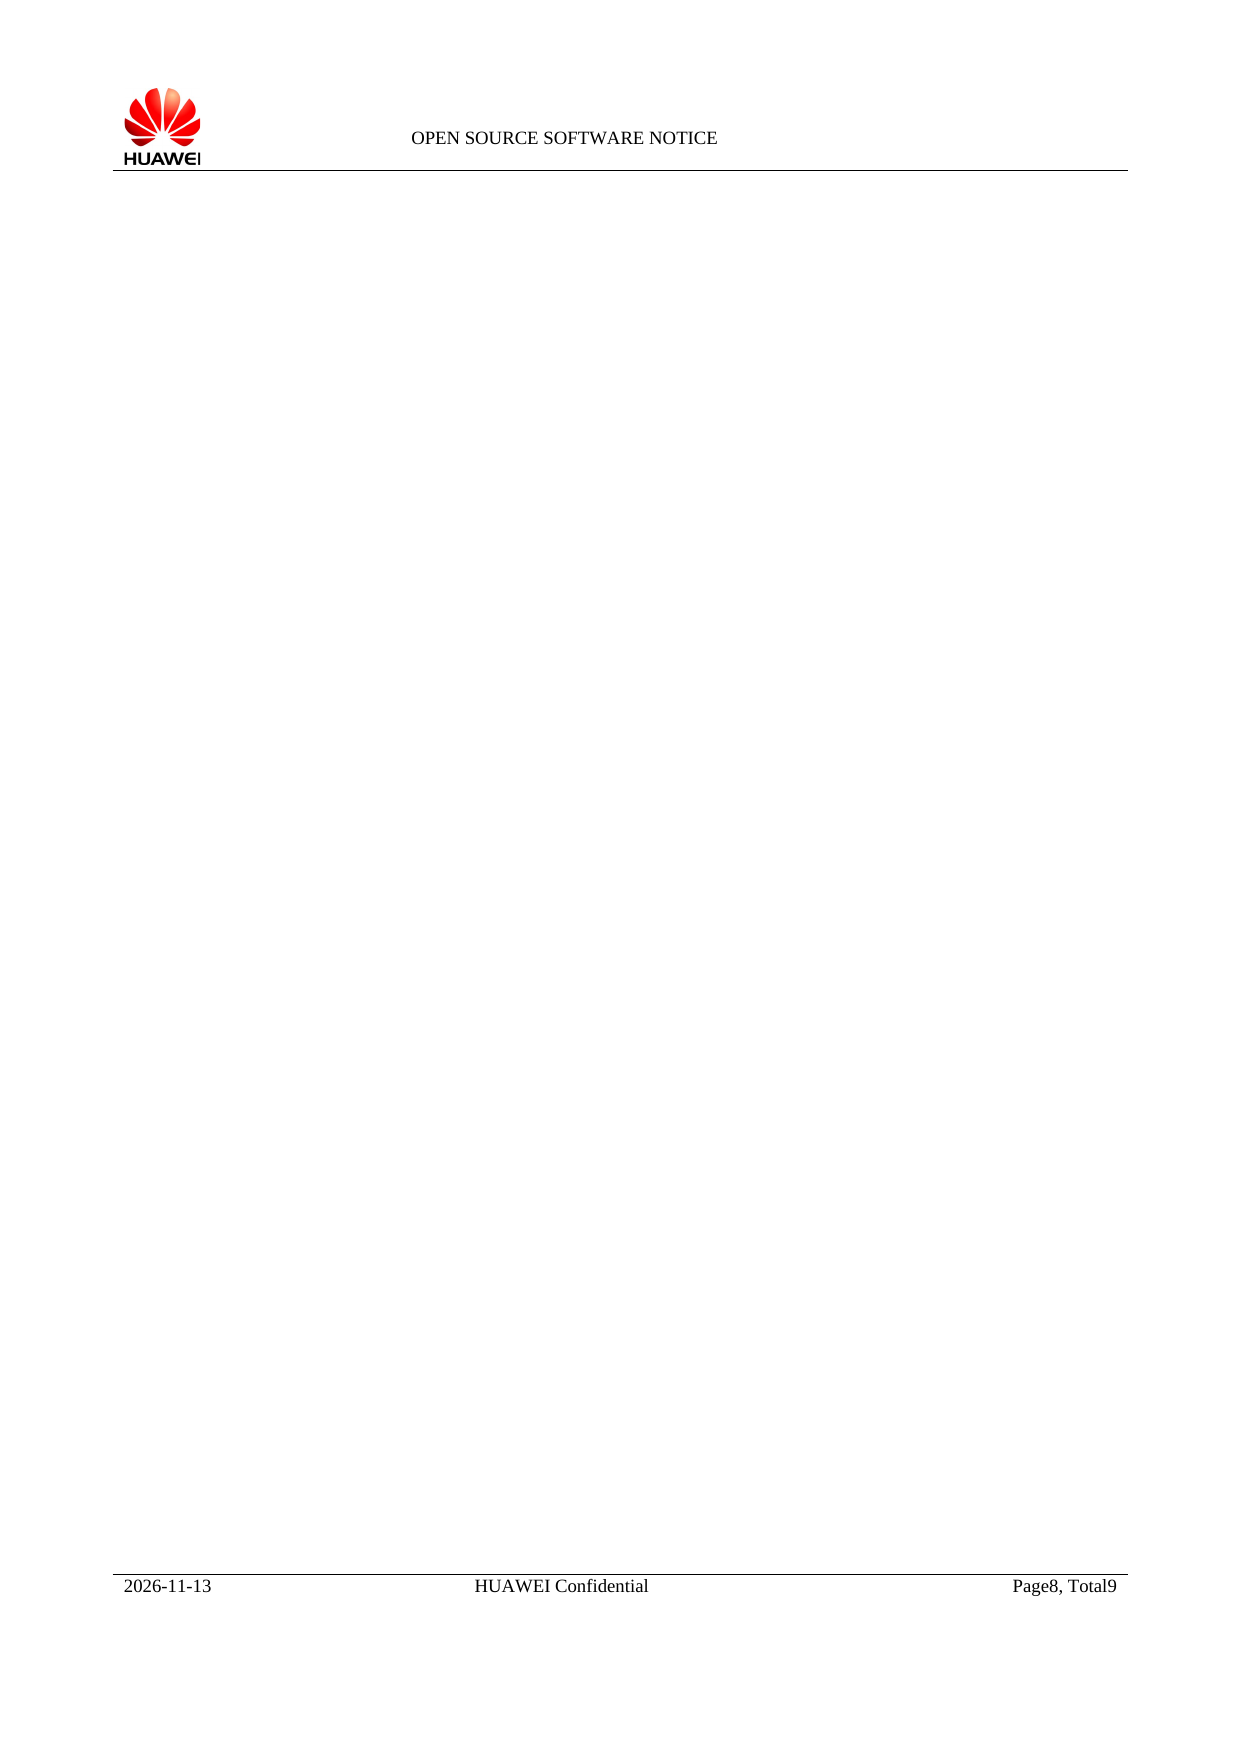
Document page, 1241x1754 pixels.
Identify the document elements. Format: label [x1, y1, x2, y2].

picture [124, 88, 201, 165]
